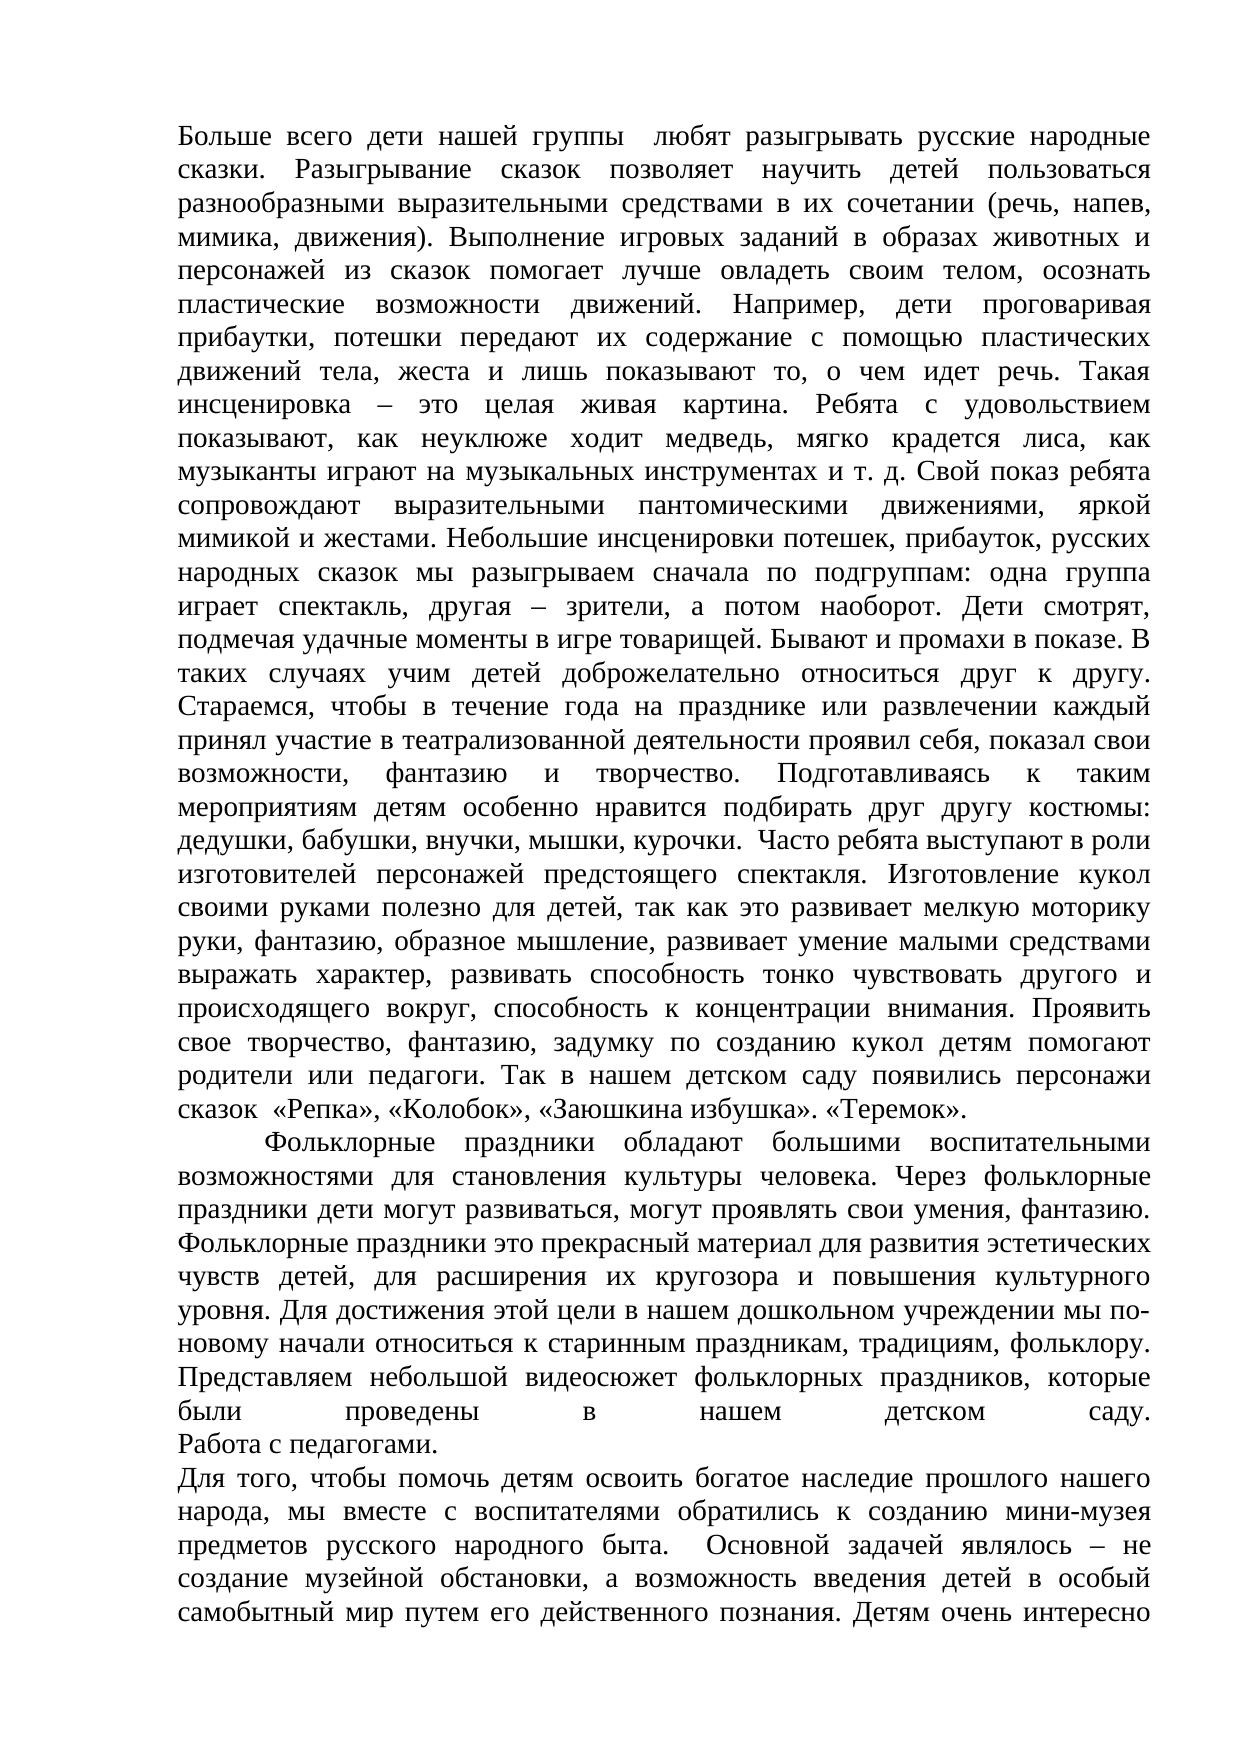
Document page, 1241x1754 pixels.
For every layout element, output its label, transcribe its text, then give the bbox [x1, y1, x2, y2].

text Больше всего дети нашей группы любят разыгрывать русские народные сказки. Разыгрывание сказок позволяет научить детей пользоваться разнообразными выразительными средствами в их сочетании (речь, напев, мимика, движения). Выполнение игровых заданий в образах животных и персонажей из сказок помогает лучше овладеть своим телом, осознать пластические возможности движений. Например, дети проговаривая прибаутки, потешки передают их содержание с помощью пластических движений тела, жеста и лишь показывают то, о чем идет речь. Такая инсценировка – это целая живая картина. Ребята с удовольствием показывают, как неуклюже ходит медведь, мягко крадется лиса, как музыканты играют на музыкальных инструментах и т. д. Свой показ ребята сопровождают выразительными пантомическими движениями, яркой мимикой и жестами. Небольшие инсценировки потешек, прибауток, русских народных сказок мы разыгрываем сначала по подгруппам: одна группа играет спектакль, другая – зрители, а потом наоборот. Дети смотрят, подмечая удачные моменты в игре товарищей. Бывают и промахи в показе. В таких случаях учим детей доброжелательно относиться друг к другу. Стараемся, чтобы в течение года на празднике или развлечении каждый принял участие в театрализованной деятельности проявил себя, показал свои возможности, фантазию и творчество. Подготавливаясь к таким мероприятиям детям особенно нравится подбирать друг другу костюмы: дедушки, бабушки, внучки, мышки, курочки. Часто ребята выступают в роли изготовителей персонажей предстоящего спектакля. Изготовление кукол своими руками полезно для детей, так как это развивает мелкую моторику руки, фантазию, образное мышление, развивает умение малыми средствами выражать характер, развивать способность тонко чувствовать другого и происходящего вокруг, способность к концентрации внимания. Проявить свое творчество, фантазию, задумку по созданию кукол детям помогают родители или педагоги. Так в нашем детском саду появились персонажи сказок «Репка», «Колобок», «Заюшкина избушка». «Теремок». [177, 118, 1152, 1124]
text Фольклорные праздники обладают большими воспитательными возможностями для становления культуры человека. Через фольклорные праздники дети могут развиваться, могут проявлять свои умения, фантазию. Фольклорные праздники это прекрасный материал для развития эстетических чувств детей, для расширения их кругозора и повышения культурного уровня. Для достижения этой цели в нашем дошкольном учреждении мы по-новому начали относиться к старинным праздникам, традициям, фольклору. Представляем небольшой видеосюжет фольклорных праздников, которые были проведены в нашем детском саду. Работа с педагогами. [177, 1292, 1152, 1460]
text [177, 1460, 1152, 1627]
